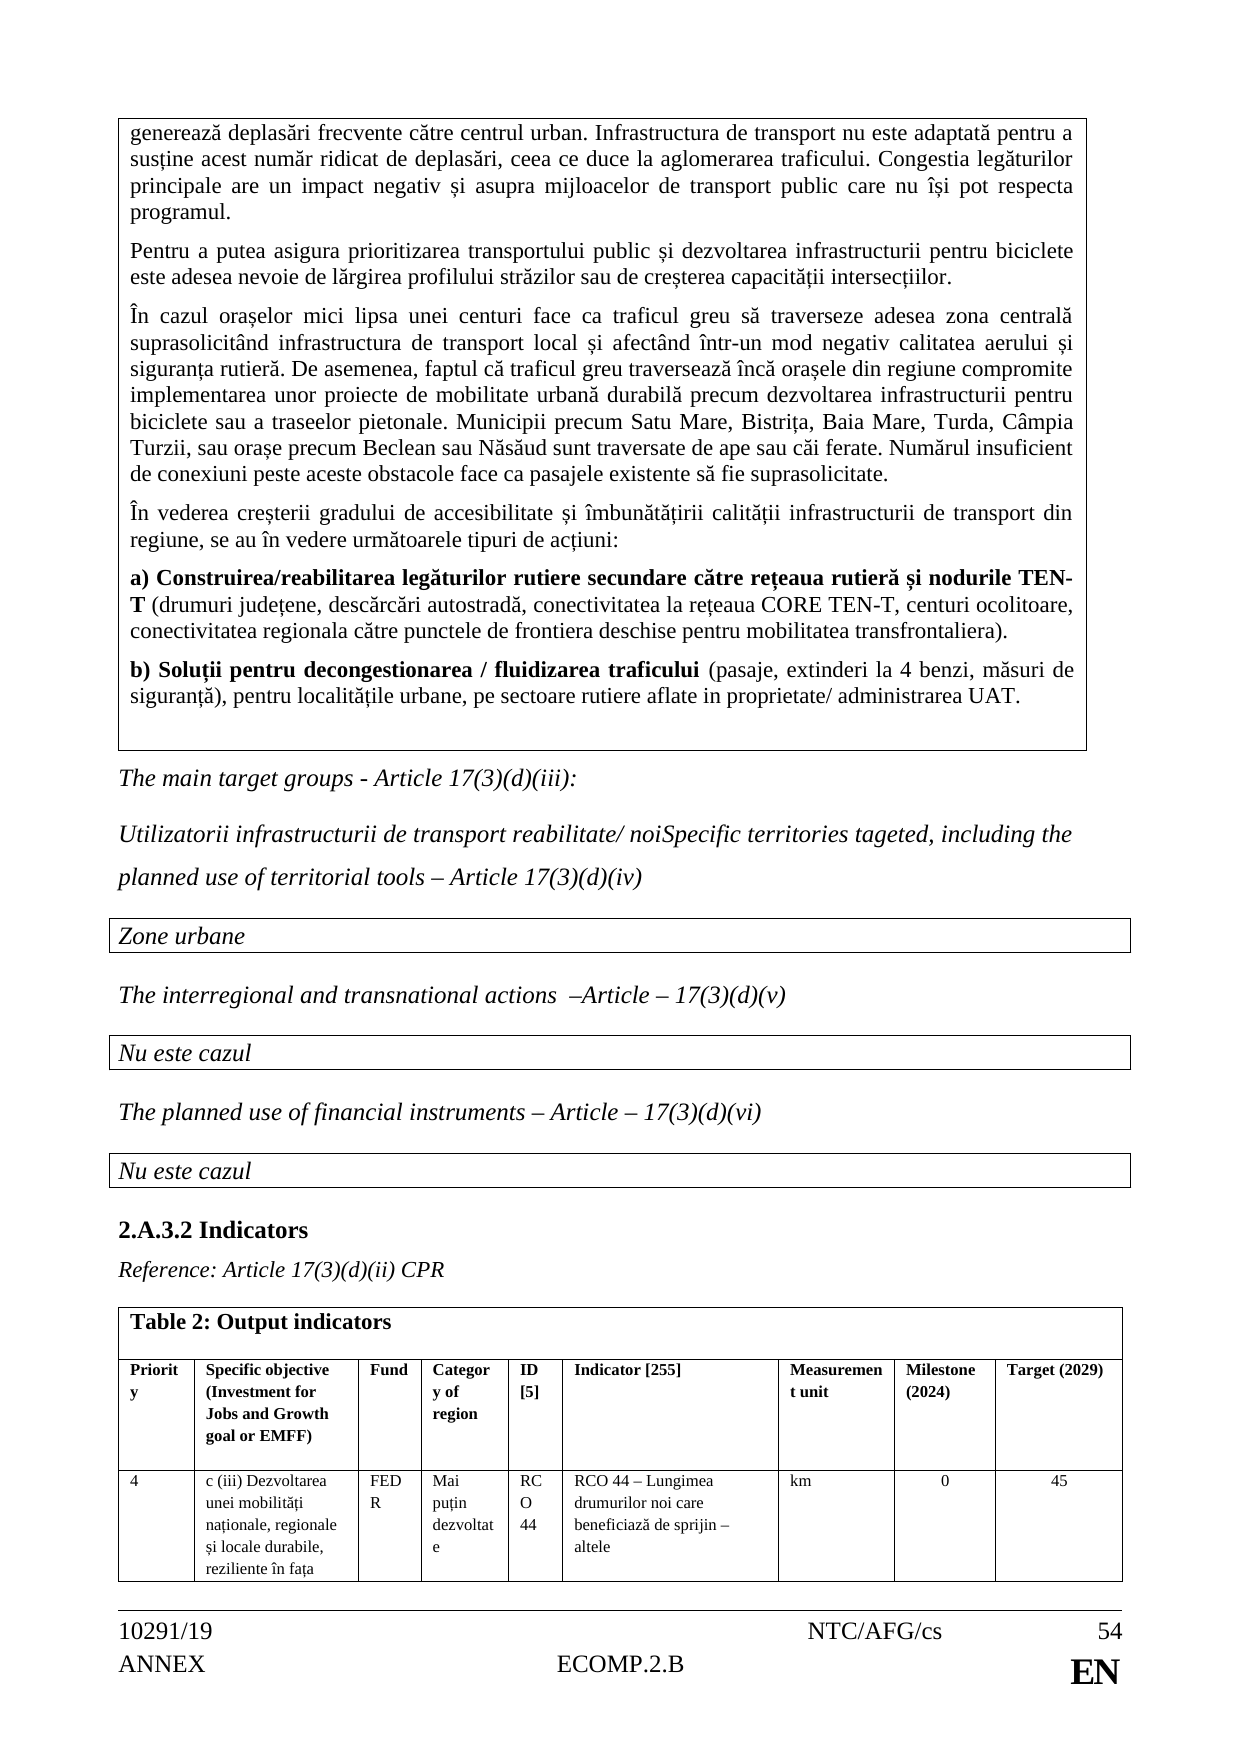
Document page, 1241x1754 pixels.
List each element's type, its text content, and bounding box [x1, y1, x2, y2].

table_cell 45 [996, 1471, 1122, 1581]
text Reference: Article 17(3)(d)(ii) CPR [118, 1256, 1122, 1282]
table_cell Category of region [422, 1360, 508, 1470]
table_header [119, 119, 1086, 750]
table_cell ID [5] [509, 1360, 562, 1470]
text Zone urbane [110, 919, 1130, 952]
text The planned use of financial instruments – Article – 17(3)(d)(vi) [118, 1097, 1122, 1126]
text The main target groups - Article 17(3)(d)(iii): [118, 763, 1122, 792]
table_header Table 2: Output indicators [119, 1308, 1122, 1359]
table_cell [195, 1471, 358, 1581]
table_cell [563, 1471, 778, 1581]
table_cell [422, 1471, 508, 1581]
table_cell Priority [119, 1360, 194, 1470]
table_cell Specific objective (Investment for Jobs and Growth goal or EMFF) [195, 1360, 358, 1470]
table_cell 0 [895, 1471, 995, 1581]
table_cell km [779, 1471, 894, 1581]
subtitle 2.A.3.2 Indicators [118, 1215, 1122, 1243]
table_cell Fund [359, 1360, 421, 1470]
text Nu este cazul [110, 1036, 1130, 1069]
table_cell Indicator [255] [563, 1360, 778, 1470]
table_cell FEDR [359, 1471, 421, 1581]
table_cell Measurement unit [779, 1360, 894, 1470]
table_cell 4 [119, 1471, 194, 1581]
text The interregional and transnational actions –Article – 17(3)(d)(v) [118, 980, 1122, 1008]
table_cell Target (2029) [996, 1360, 1122, 1470]
text Nu este cazul [110, 1154, 1130, 1187]
table_cell Milestone (2024) [895, 1360, 995, 1470]
table_cell RCO 44 [509, 1471, 562, 1581]
text Utilizatorii infrastructurii de transport reabilitate/ noiSpecific territories tageted, including the planned use of territorial tools – Article 17(3)(d)(iv) [118, 819, 1122, 891]
